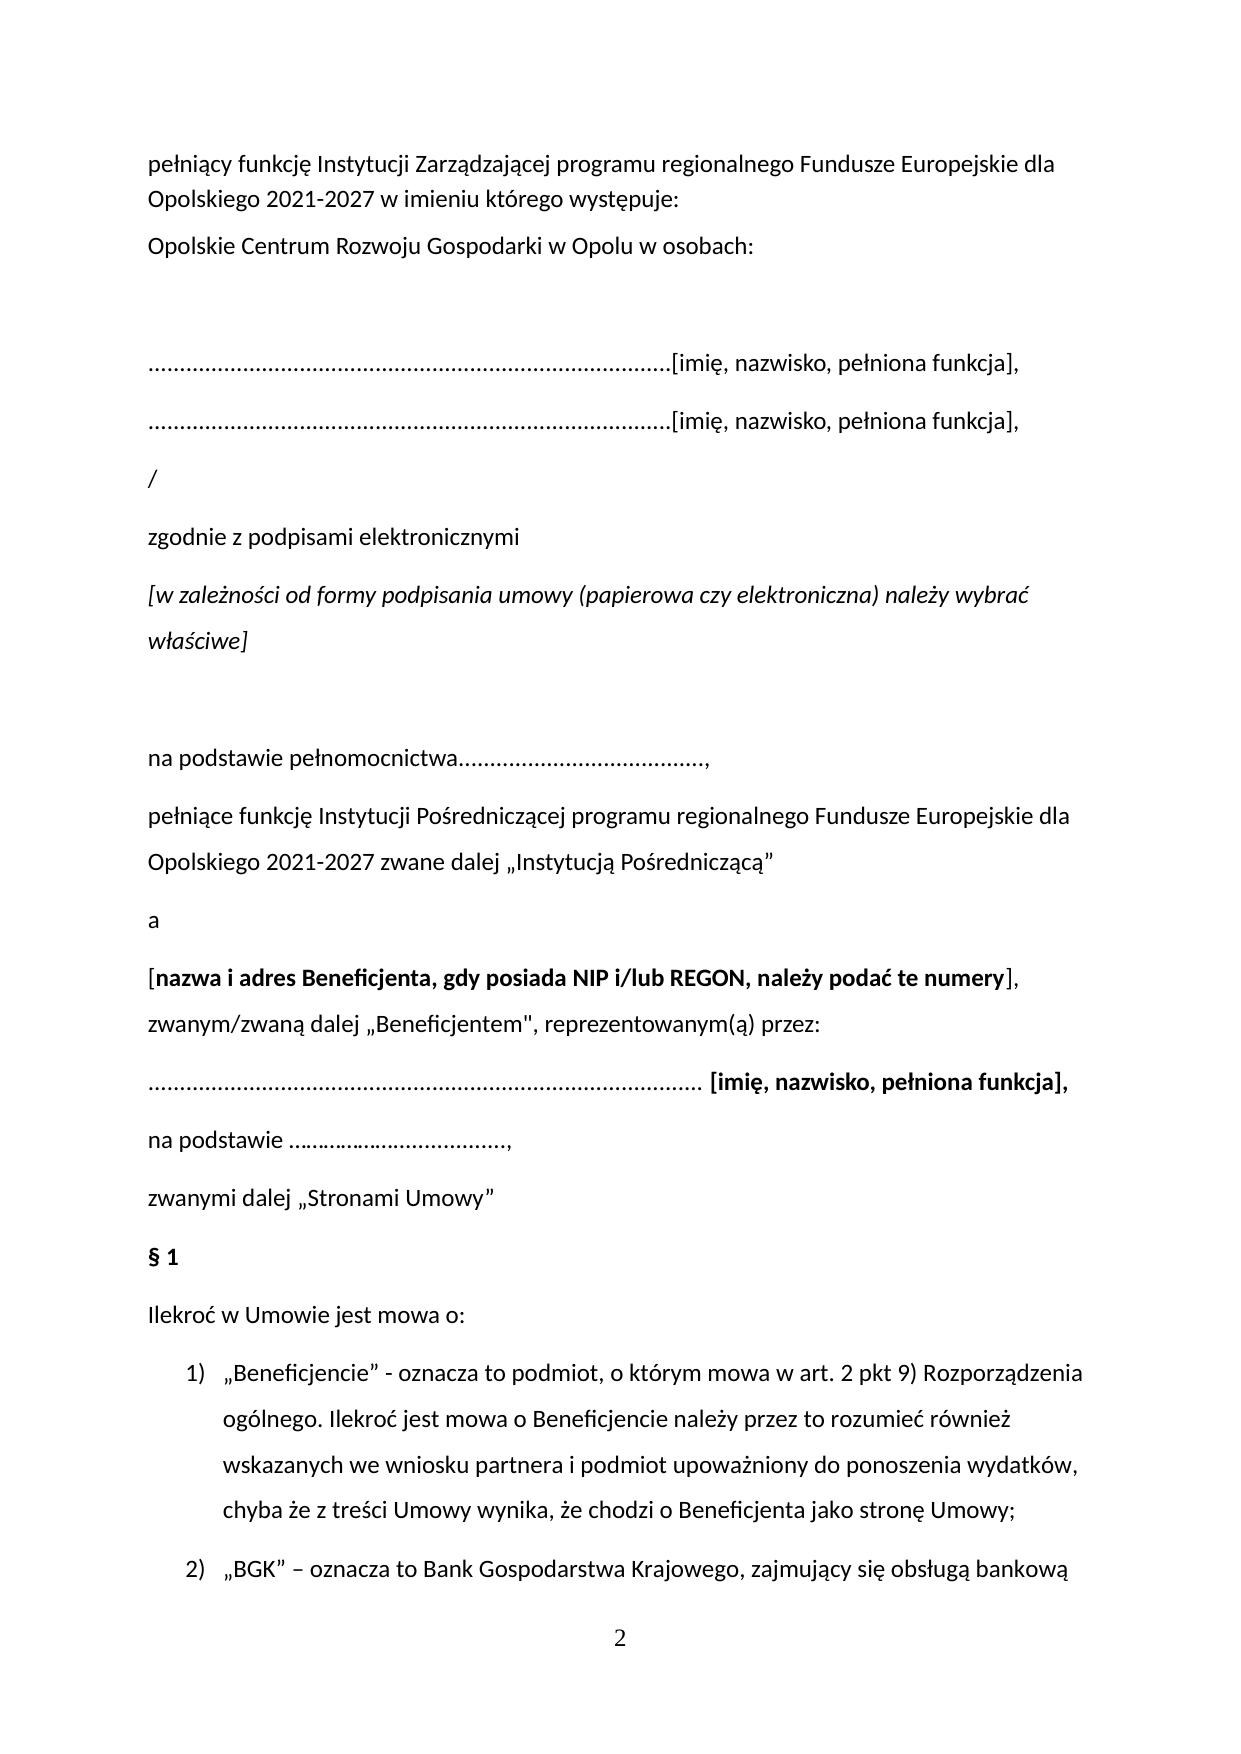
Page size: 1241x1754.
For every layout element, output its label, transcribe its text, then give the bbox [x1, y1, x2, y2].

text a [148, 904, 1092, 934]
text Ilekroć w Umowie jest mowa o: [148, 1299, 1092, 1329]
text / [148, 463, 1092, 494]
text pełniący funkcję Instytucji Zarządzającej programu regionalnego Fundusze Europejskie dla Opolskiego 2021-2027 w imieniu którego występuje: [148, 148, 1092, 213]
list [185, 1553, 1092, 1583]
text ........................................................................................ [imię, nazwisko, pełniona funkcja], [148, 1066, 1092, 1097]
list „Beneficjencie” - oznacza to podmiot, o którym mowa w art. 2 pkt 9) Rozporządzenia ogólnego. Ilekroć jest mowa o Beneficjencie należy przez to rozumieć również wskazanych we wniosku partnera i podmiot upoważniony do ponoszenia wydatków, chyba że z treści Umowy wynika, że chodzi o Beneficjenta jako stronę Umowy; [185, 1357, 1092, 1525]
text na podstawie ……………….................., [148, 1124, 1092, 1155]
text pełniące funkcję Instytucji Pośredniczącej programu regionalnego Fundusze Europejskie dla Opolskiego 2021-2027 zwane dalej „Instytucją Pośredniczącą” [148, 800, 1092, 876]
text na podstawie pełnomocnictwa......................................., [148, 742, 1092, 772]
text Opolskie Centrum Rozwoju Gospodarki w Opolu w osobach: [148, 230, 1092, 261]
text zgodnie z podpisami elektronicznymi [148, 521, 1092, 552]
text § 1 [148, 1241, 1092, 1271]
text [nazwa i adres Beneficjenta, gdy posiada NIP i/lub REGON, należy podać te numery], zwanym/zwaną dalej „Beneficjentem", reprezentowanym(ą) przez: [148, 962, 1092, 1038]
text ...................................................................................[imię, nazwisko, pełniona funkcja], [148, 347, 1092, 377]
text zwanymi dalej „Stronami Umowy” [148, 1183, 1092, 1213]
text [w zależności od formy podpisania umowy (papierowa czy elektroniczna) należy wybrać właściwe] [148, 579, 1092, 656]
text ...................................................................................[imię, nazwisko, pełniona funkcja], [148, 405, 1092, 435]
